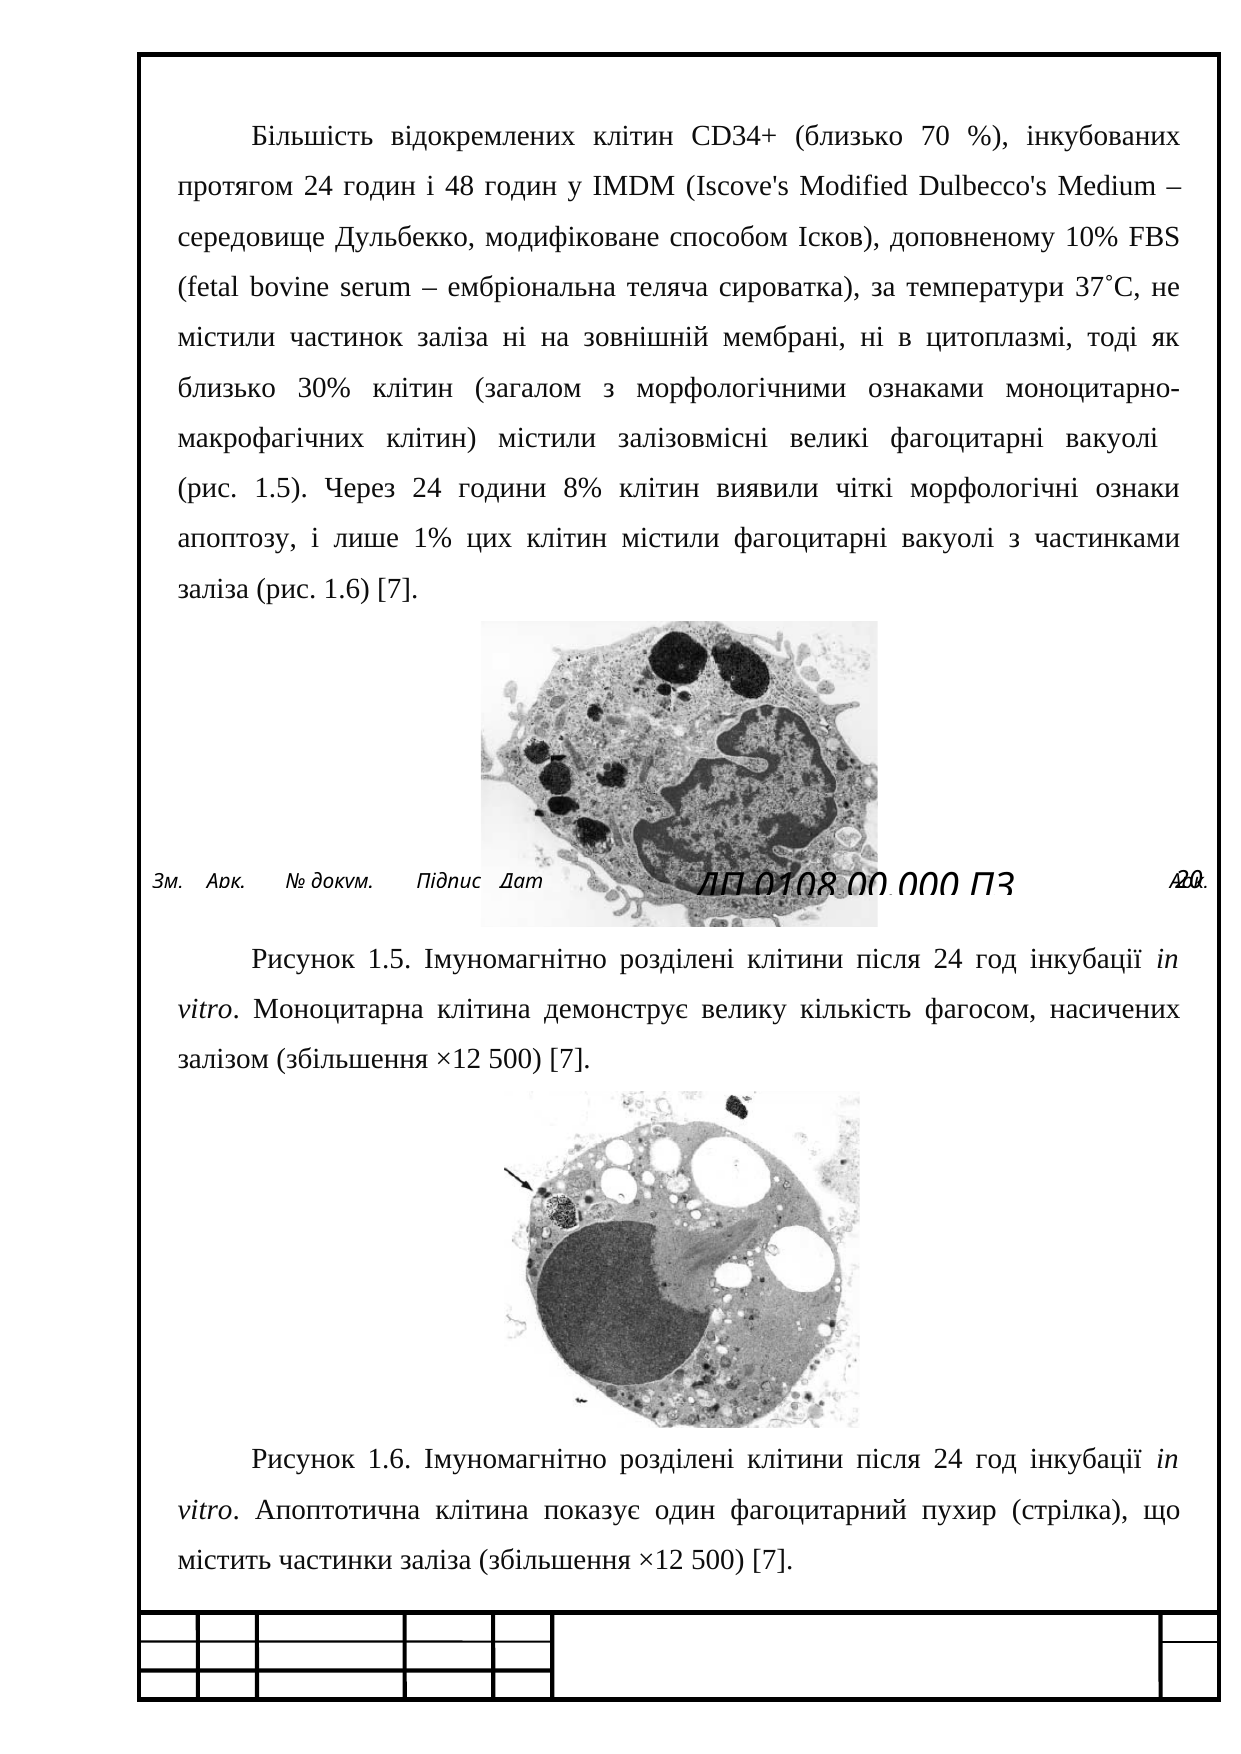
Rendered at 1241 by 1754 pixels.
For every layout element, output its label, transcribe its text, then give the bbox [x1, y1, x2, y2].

picture [480, 621, 878, 927]
text Рисунок 1.5. Імуномагнітно розділені клітини після 24 год інкубації in vitro. Моноцитарна клітина демонструє велику кількість фагосом, насичених залізом (збільшення ×12 500) [7]. [177, 941, 1181, 1075]
picture [498, 1091, 860, 1428]
text Більшість відокремлених клітин CD34+ (близько 70 %), інкубованих протягом 24 годин і 48 годин у IMDM (Iscove's Modified Dulbecco's Medium – середовище Дульбекко, модифіковане способом Ісков), доповненому 10% FBS (fetal bovine serum – ембріональна теляча сироватка), за температури 37˚C, не містили частинок заліза ні на зовнішній мембрані, ні в цитоплазмі, тоді як близько 30% клітин (загалом з морфологічними ознаками моноцитарно-макрофагічних клітин) містили залізовмісні великі фагоцитарні вакуолі (рис. 1.5). Через 24 години 8% клітин виявили чіткі морфологічні ознаки апоптозу, і лише 1% цих клітин містили фагоцитарні вакуолі з частинками заліза (рис. 1.6) [7]. [177, 118, 1181, 604]
text Рисунок 1.6. Імуномагнітно розділені клітини після 24 год інкубації in vitro. Апоптотична клітина показує один фагоцитарний пухир (стрілка), що містить частинки заліза (збільшення ×12 500) [7]. [177, 1442, 1181, 1576]
